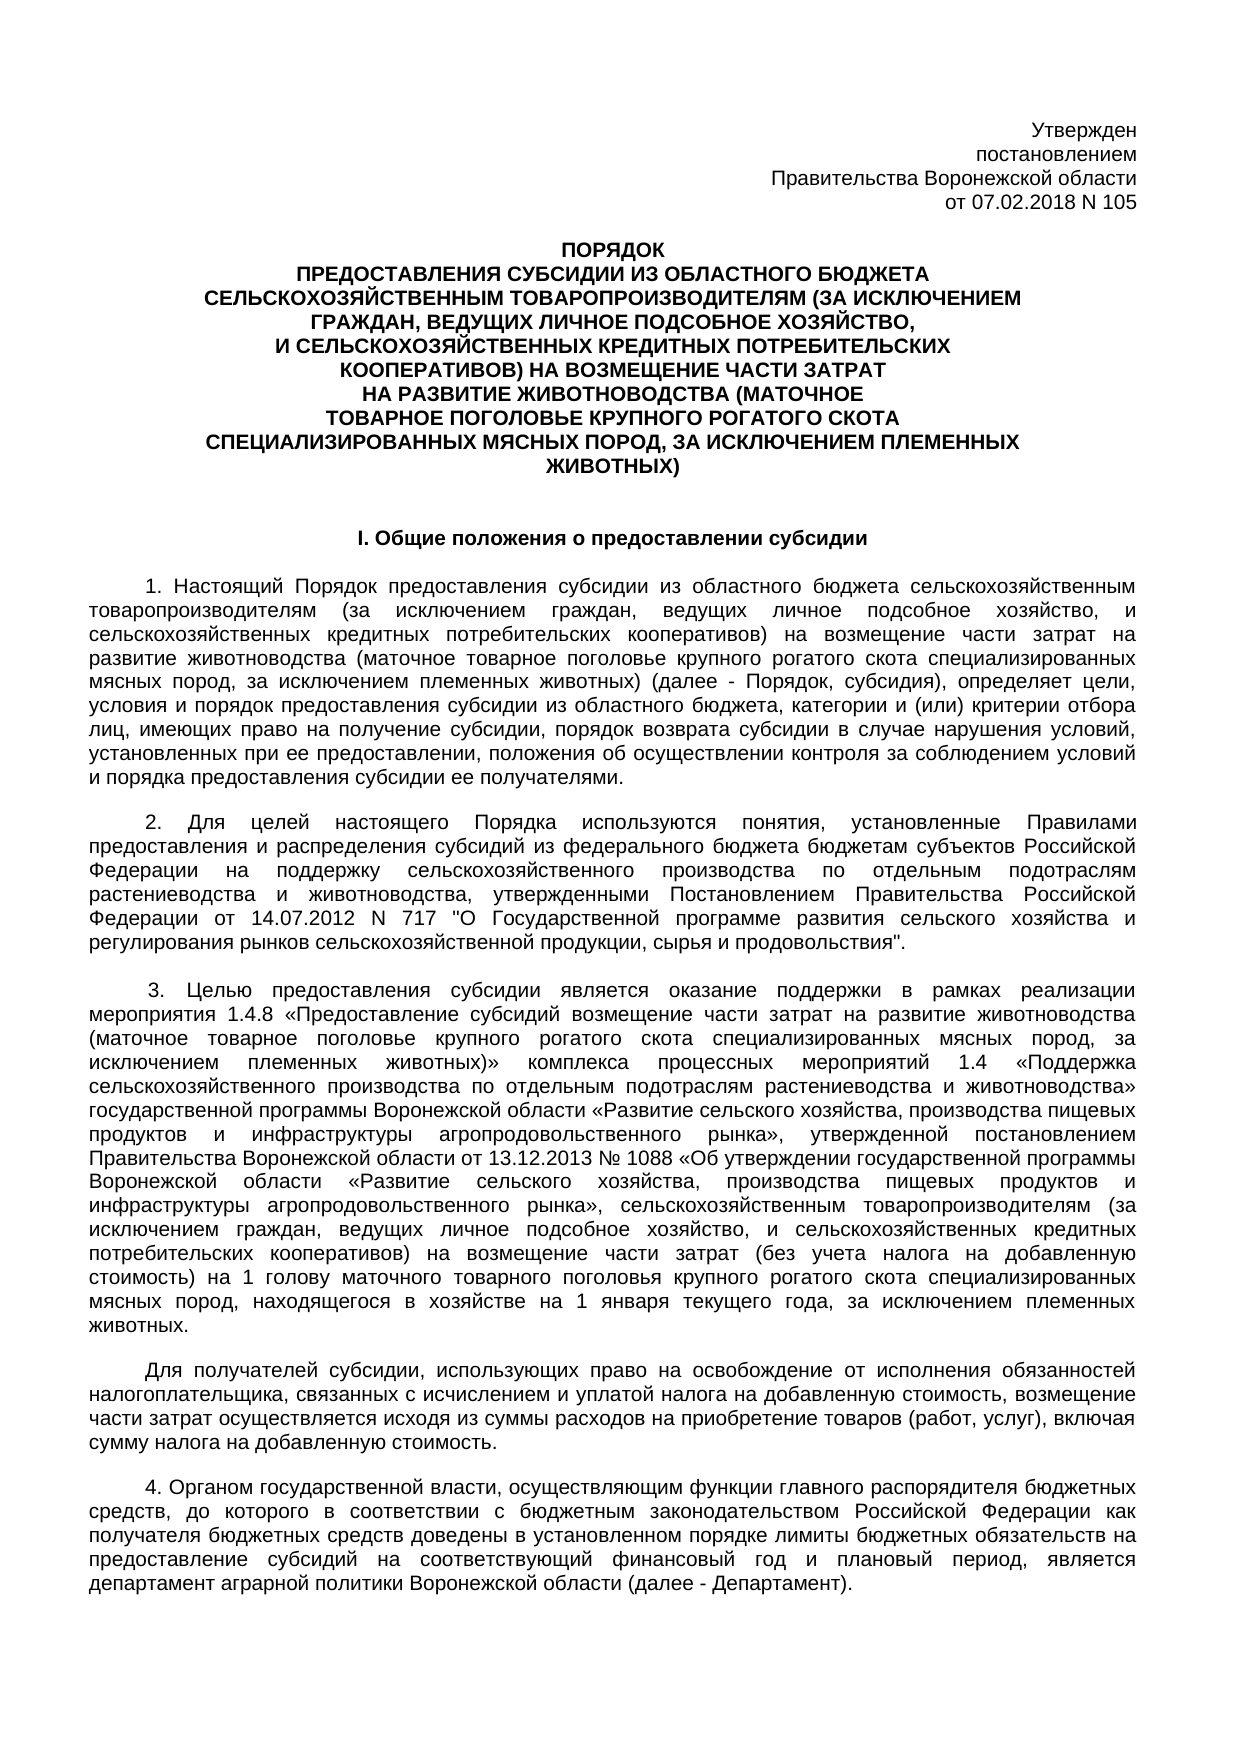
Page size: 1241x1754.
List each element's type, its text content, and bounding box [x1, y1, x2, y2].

text 4. Органом государственной власти, осуществляющим функции главного распорядителя бюджетных средств, до которого в соответствии с бюджетным законодательством Российской Федерации как получателя бюджетных средств доведены в установленном порядке лимиты бюджетных обязательств на предоставление субсидий на соответствующий финансовый год и плановый период, является департамент аграрной политики Воронежской области (далее - Департамент). [89, 1474, 1137, 1594]
title СПЕЦИАЛИЗИРОВАННЫХ МЯСНЫХ ПОРОД, ЗА ИСКЛЮЧЕНИЕМ ПЛЕМЕННЫХ [89, 429, 1137, 453]
title ПОРЯДОК [89, 238, 1137, 262]
title СЕЛЬСКОХОЗЯЙСТВЕННЫМ ТОВАРОПРОИЗВОДИТЕЛЯМ (ЗА ИСКЛЮЧЕНИЕМ [89, 286, 1137, 310]
text 2. Для целей настоящего Порядка используются понятия, установленные Правилами предоставления и распределения субсидий из федерального бюджета бюджетам субъектов Российской Федерации на поддержку сельскохозяйственного производства по отдельным подотраслям растениеводства и животноводства, утвержденными Постановлением Правительства Российской Федерации от 14.07.2012 N 717 "О Государственной программе развития сельского хозяйства и регулирования рынков сельскохозяйственной продукции, сырья и продовольствия". [89, 810, 1137, 954]
text 1. Настоящий Порядок предоставления субсидии из областного бюджета сельскохозяйственным товаропроизводителям (за исключением граждан, ведущих личное подсобное хозяйство, и сельскохозяйственных кредитных потребительских кооперативов) на возмещение части затрат на развитие животноводства (маточное товарное поголовье крупного рогатого скота специализированных мясных пород, за исключением племенных животных) (далее - Порядок, субсидия), определяет цели, условия и порядок предоставления субсидии из областного бюджета, категории и (или) критерии отбора лиц, имеющих право на получение субсидии, порядок возврата субсидии в случае нарушения условий, установленных при ее предоставлении, положения об осуществлении контроля за соблюдением условий и порядка предоставления субсидии ее получателями. [89, 573, 1137, 789]
title НА РАЗВИТИЕ ЖИВОТНОВОДСТВА (МАТОЧНОЕ [89, 382, 1137, 406]
text Правительства Воронежской области [89, 166, 1137, 190]
title ТОВАРНОЕ ПОГОЛОВЬЕ КРУПНОГО РОГАТОГО СКОТА [89, 406, 1137, 429]
title ЖИВОТНЫХ) [89, 453, 1137, 477]
title ПРЕДОСТАВЛЕНИЯ СУБСИДИИ ИЗ ОБЛАСТНОГО БЮДЖЕТА [89, 262, 1137, 286]
list 3. Целью предоставления субсидии является оказание поддержки в рамках реализации мероприятия 1.4.8 «Предоставление субсидий возмещение части затрат на развитие животноводства (маточное товарное поголовье крупного рогатого скота специализированных мясных пород, за исключением племенных животных)» комплекса процессных мероприятий 1.4 «Поддержка сельскохозяйственного производства по отдельным подотраслям растениеводства и животноводства» государственной программы Воронежской области «Развитие сельского хозяйства, производства пищевых продуктов и инфраструктуры агропродовольственного рынка», утвержденной постановлением Правительства Воронежской области от 13.12.2013 № 1088 «Об утверждении государственной программы Воронежской области «Развитие сельского хозяйства, производства пищевых продуктов и инфраструктуры агропродовольственного рынка», сельскохозяйственным товаропроизводителям (за исключением граждан, ведущих личное подсобное хозяйство, и сельскохозяйственных кредитных потребительских кооперативов) на возмещение части затрат (без учета налога на добавленную стоимость) на 1 голову маточного товарного поголовья крупного рогатого скота специализированных мясных пород, находящегося в хозяйстве на 1 января текущего года, за исключением племенных животных. [89, 978, 1137, 1337]
title ГРАЖДАН, ВЕДУЩИХ ЛИЧНОЕ ПОДСОБНОЕ ХОЗЯЙСТВО, [89, 310, 1137, 334]
text от 07.02.2018 N 105 [89, 190, 1137, 214]
title КООПЕРАТИВОВ) НА ВОЗМЕЩЕНИЕ ЧАСТИ ЗАТРАТ [89, 358, 1137, 382]
text постановлением [89, 142, 1137, 166]
title И СЕЛЬСКОХОЗЯЙСТВЕННЫХ КРЕДИТНЫХ ПОТРЕБИТЕЛЬСКИХ [89, 334, 1137, 358]
text Утвержден [89, 118, 1137, 142]
text Для получателей субсидии, использующих право на освобождение от исполнения обязанностей налогоплательщика, связанных с исчислением и уплатой налога на добавленную стоимость, возмещение части затрат осуществляется исходя из суммы расходов на приобретение товаров (работ, услуг), включая сумму налога на добавленную стоимость. [89, 1358, 1137, 1454]
title I. Общие положения о предоставлении субсидии [89, 526, 1137, 549]
